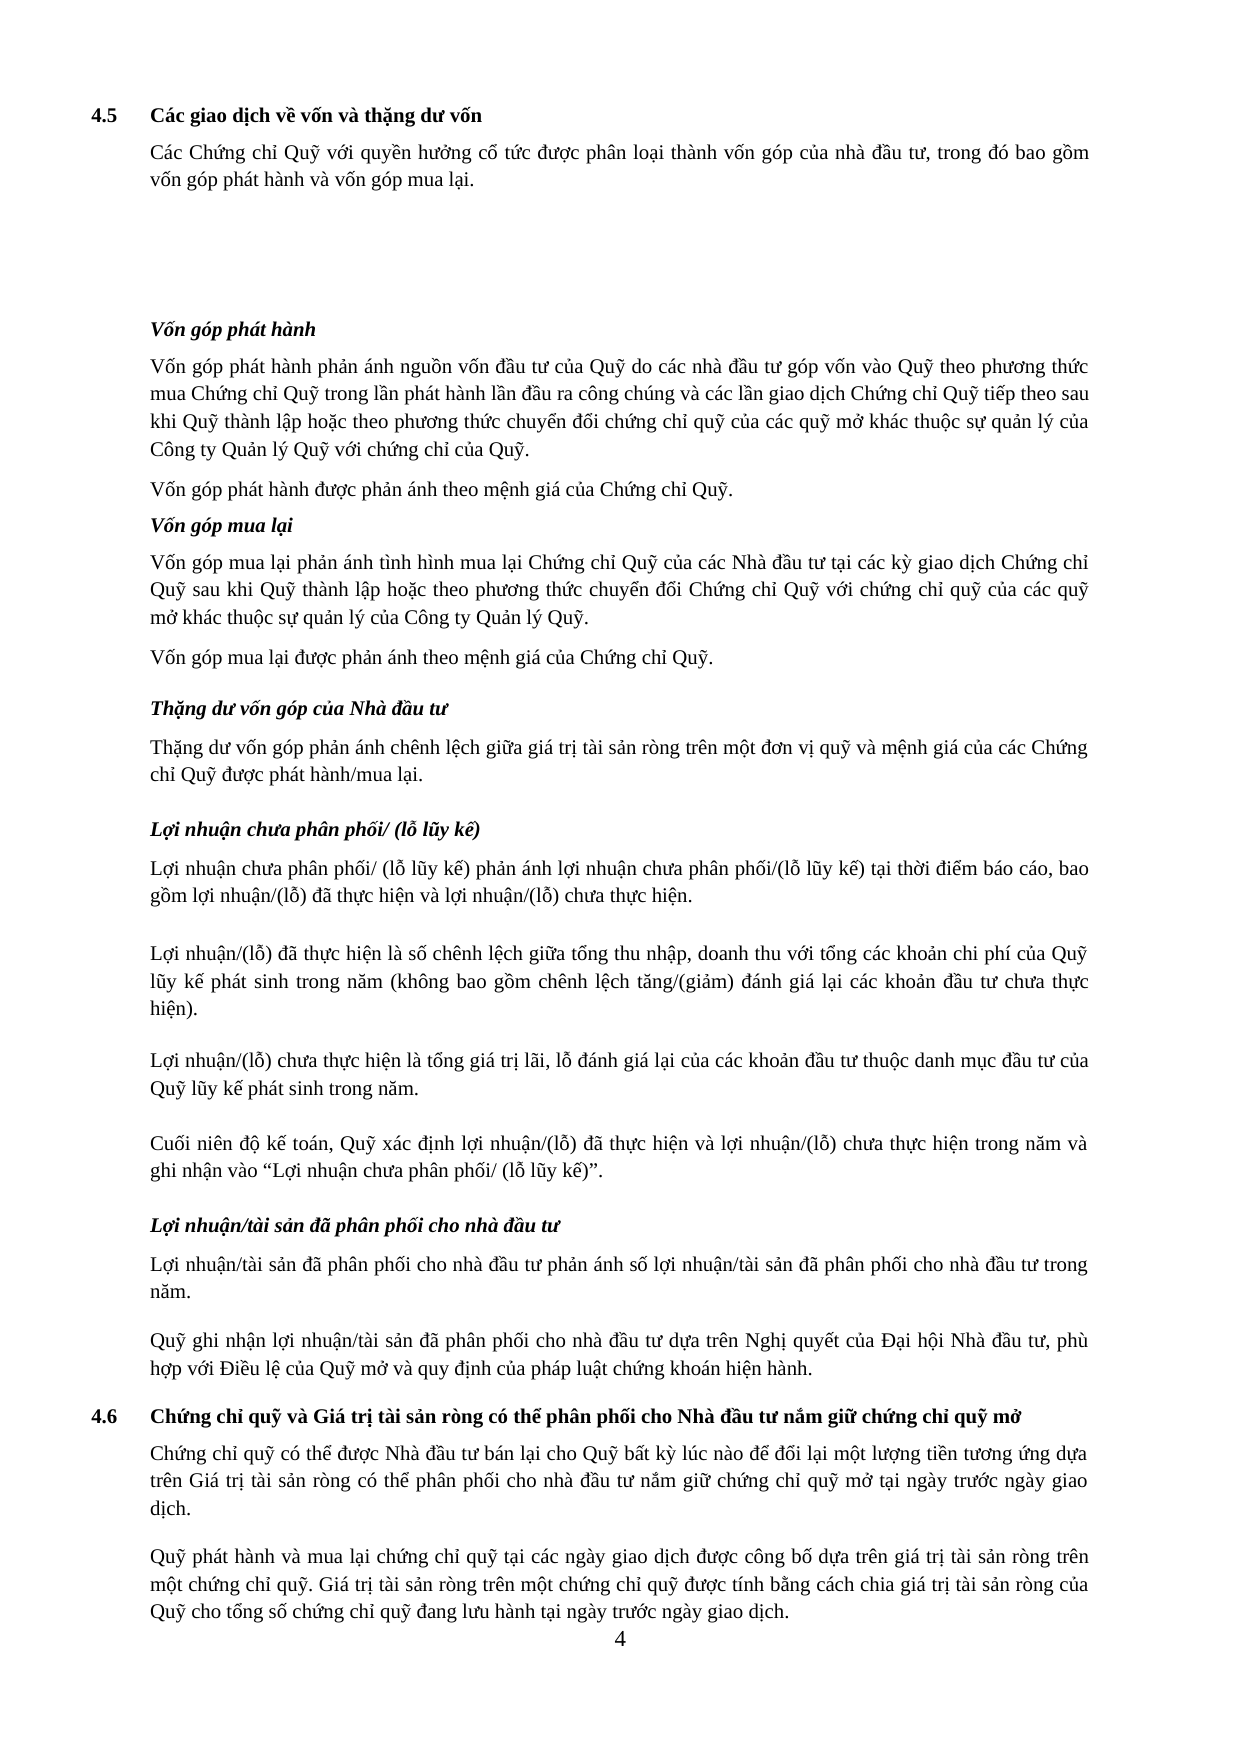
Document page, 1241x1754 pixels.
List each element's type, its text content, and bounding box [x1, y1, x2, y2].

text Cuối niên độ kế toán, Quỹ xác định lợi nhuận/(lỗ) đã thực hiện và lợi nhuận/(lỗ) chưa thực hiện trong năm và ghi nhận vào “Lợi nhuận chưa phân phối/ (lỗ lũy kế)”. [150, 1131, 1090, 1182]
text Vốn góp phát hành được phản ánh theo mệnh giá của Chứng chỉ Quỹ. [150, 477, 1090, 501]
text Vốn góp phát hành [150, 317, 1090, 341]
text Thặng dư vốn góp phản ánh chênh lệch giữa giá trị tài sản ròng trên một đơn vị quỹ và mệnh giá của các Chứng chỉ Quỹ được phát hành/mua lại. [150, 735, 1090, 786]
text Lợi nhuận/tài sản đã phân phối cho nhà đầu tư phản ánh số lợi nhuận/tài sản đã phân phối cho nhà đầu tư trong năm. [150, 1252, 1090, 1303]
text Lợi nhuận/(lỗ) chưa thực hiện là tổng giá trị lãi, lỗ đánh giá lại của các khoản đầu tư thuộc danh mục đầu tư của Quỹ lũy kế phát sinh trong năm. [150, 1048, 1090, 1100]
text Lợi nhuận/(lỗ) đã thực hiện là số chênh lệch giữa tổng thu nhập, doanh thu với tổng các khoản chi phí của Quỹ lũy kế phát sinh trong năm (không bao gồm chênh lệch tăng/(giảm) đánh giá lại các khoản đầu tư chưa thực hiện). [150, 941, 1090, 1020]
text Vốn góp mua lại được phản ánh theo mệnh giá của Chứng chỉ Quỹ. [150, 645, 1090, 669]
text Lợi nhuận chưa phân phối/ (lỗ lũy kế) phản ánh lợi nhuận chưa phân phối/(lỗ lũy kế) tại thời điểm báo cáo, bao gồm lợi nhuận/(lỗ) đã thực hiện và lợi nhuận/(lỗ) chưa thực hiện. [150, 856, 1090, 907]
text Vốn góp mua lại [150, 513, 1090, 537]
text Vốn góp mua lại phản ánh tình hình mua lại Chứng chỉ Quỹ của các Nhà đầu tư tại các kỳ giao dịch Chứng chỉ Quỹ sau khi Quỹ thành lập hoặc theo phương thức chuyển đổi Chứng chỉ Quỹ với chứng chỉ quỹ của các quỹ mở khác thuộc sự quản lý của Công ty Quản lý Quỹ. [150, 550, 1090, 629]
list Thặng dư vốn góp của Nhà đầu tư [150, 696, 1090, 720]
text Chứng chỉ quỹ có thể được Nhà đầu tư bán lại cho Quỹ bất kỳ lúc nào để đổi lại một lượng tiền tương ứng dựa trên Giá trị tài sản ròng có thể phân phối cho nhà đầu tư nắm giữ chứng chỉ quỹ mở tại ngày trước ngày giao dịch. [150, 1440, 1090, 1520]
list Lợi nhuận/tài sản đã phân phối cho nhà đầu tư [93, 1213, 1090, 1237]
text Quỹ phát hành và mua lại chứng chỉ quỹ tại các ngày giao dịch được công bố dựa trên giá trị tài sản ròng trên một chứng chỉ quỹ. Giá trị tài sản ròng trên một chứng chỉ quỹ được tính bằng cách chia giá trị tài sản ròng của Quỹ cho tổng số chứng chỉ quỹ đang lưu hành tại ngày trước ngày giao dịch. [150, 1544, 1090, 1623]
text Quỹ ghi nhận lợi nhuận/tài sản đã phân phối cho nhà đầu tư dựa trên Nghị quyết của Đại hội Nhà đầu tư, phù hợp với Điều lệ của Quỹ mở và quy định của pháp luật chứng khoán hiện hành. [150, 1328, 1090, 1379]
list Các Chứng chỉ Quỹ với quyền hưởng cổ tức được phân loại thành vốn góp của nhà đầu tư, trong đó bao gồm vốn góp phát hành và vốn góp mua lại. [150, 140, 1090, 191]
list Các giao dịch về vốn và thặng dư vốn [91, 103, 1090, 127]
text Vốn góp phát hành phản ánh nguồn vốn đầu tư của Quỹ do các nhà đầu tư góp vốn vào Quỹ theo phương thức mua Chứng chỉ Quỹ trong lần phát hành lần đầu ra công chúng và các lần giao dịch Chứng chỉ Quỹ tiếp theo sau khi Quỹ thành lập hoặc theo phương thức chuyển đổi chứng chỉ quỹ của các quỹ mở khác thuộc sự quản lý của Công ty Quản lý Quỹ với chứng chỉ của Quỹ. [150, 354, 1090, 461]
list Chứng chỉ quỹ và Giá trị tài sản ròng có thể phân phối cho Nhà đầu tư nắm giữ chứng chỉ quỹ mở [91, 1404, 1090, 1428]
list Lợi nhuận chưa phân phối/ (lỗ lũy kế) [93, 817, 1090, 841]
